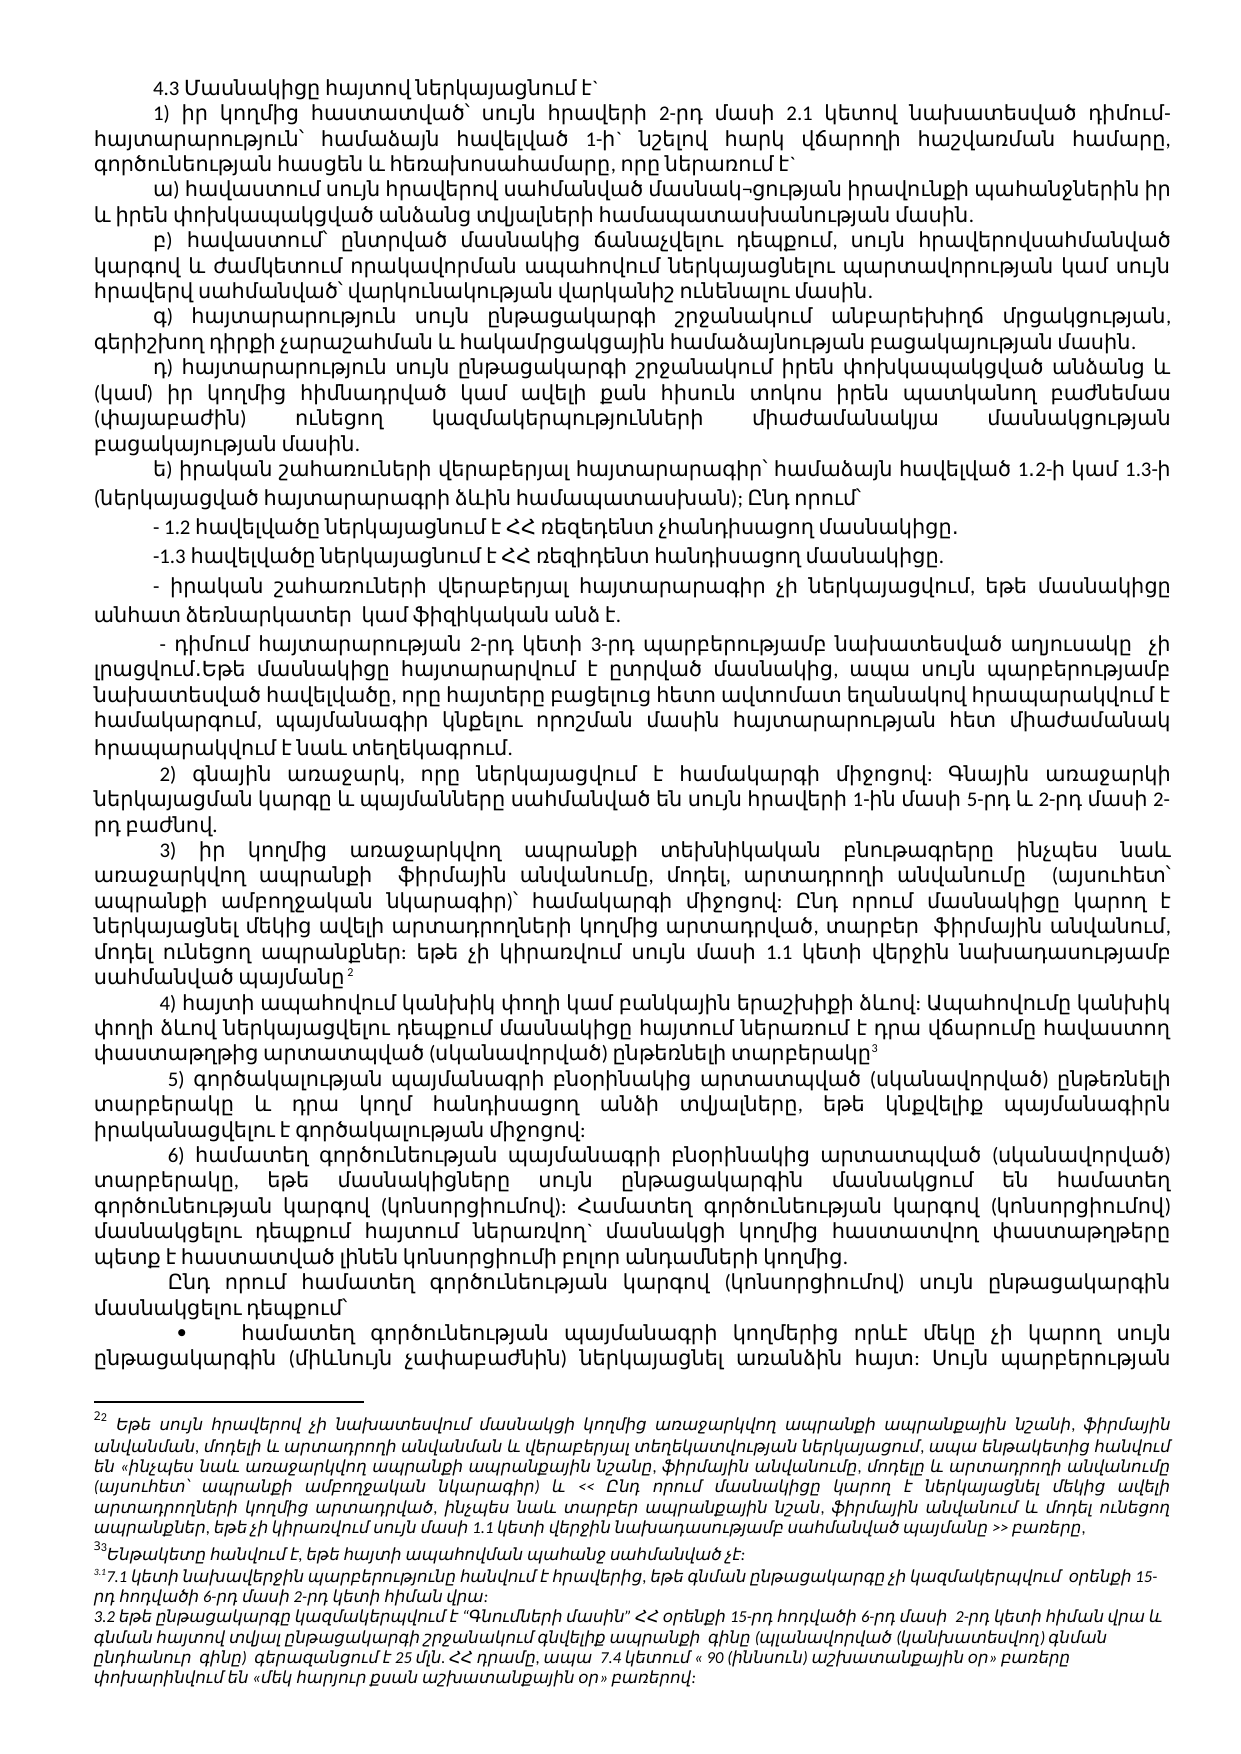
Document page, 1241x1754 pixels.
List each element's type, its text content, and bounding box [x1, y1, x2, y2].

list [94, 1320, 1171, 1371]
text - 1.2 հավելվածը ներկայացնում է ՀՀ ռեզեդենտ չհանդիսացող մասնակիցը․ [94, 514, 1171, 540]
text 5) գործակալության պայմանագրի բնօրինակից արտատպված (սկանավորված) ընթեռնելի տարբերակը և դրա կողմ հանդիսացող անձի տվյալները, եթե կնքվելիք պայմանագիրն իրականացվելու է գործակալության միջոցով: [94, 1066, 1171, 1142]
text 4) հայտի ապահովում կանխիկ փողի կամ բանկային երաշխիքի ձևով: Ապահովումը կանխիկ փողի ձևով ներկայացվելու դեպքում մասնակիցը հայտում ներառում է դրա վճարումը հավաստող փաստաթղթից արտատպված (սկանավորված) ընթեռնելի տարբերակը3 [94, 990, 1171, 1066]
text ե) իրական շահառուների վերաբերյալ հայտարարագիր՝ համաձայն հավելված 1․2-ի կամ 1.3-ի (ներկայացված հայտարարագրի ձևին համապատասխան); Ընդ որում՝ [94, 456, 1171, 511]
text - դիմում հայտարարության 2-րդ կետի 3-րդ պարբերությամբ նախատեսված աղյուսակը չի լրացվում․Եթե մասնակիցը հայտարարվում է ըտրված մասնակից, ապա սույն պարբերությամբ նախատեսված հավելվածը, որը հայտերը բացելուց հետո ավտոմատ եղանակով հրապարակվում է համակարգում, պայմանագիր կնքելու որոշման մասին հայտարարության հետ միաժամանակ հրապարակվում է նաև տեղեկագրում. [94, 631, 1171, 761]
text 3) իր կողմից առաջարկվող ապրանքի տեխնիկական բնութագրերը ինչպես նաև առաջարկվող ապրանքի ֆիրմային անվանումը, մոդել, արտադրողի անվանումը (այսուհետ՝ ապրանքի ամբողջական նկարագիր)՝ համակարգի միջոցով: Ընդ որում մասնակիցը կարող է ներկայացնել մեկից ավելի արտադրողների կողմից արտադրված, տարբեր ֆիրմային անվանում, մոդել ունեցող ապրանքներ: եթե չի կիրառվում սույն մասի 1.1 կետի վերջին նախադասությամբ սահմանված պայմանը 2 [94, 837, 1171, 990]
text - իրական շահառուների վերաբերյալ հայտարարագիր չի ներկայացվում, եթե մասնակիցը անհատ ձեռնարկատեր կամ ֆիզիկական անձ է. [94, 573, 1171, 627]
text գ) հայտարարություն սույն ընթացակարգի շրջանակում անբարեխիղճ մրցակցության, գերիշխող դիրքի չարաշահման և հակամրցակցային համաձայնության բացակայության մասին. [94, 304, 1171, 354]
text բ) հավաստում՝ ընտրված մասնակից ճանաչվելու դեպքում, սույն հրավերովսահմանված կարգով և ժամկետում որակավորման ապահովում ներկայացնելու պարտավորության կամ սույն հրավերվ սահմանված՝ վարկունակության վարկանիշ ունենալու մասին. [94, 227, 1171, 304]
text 1) իր կողմից հաստատված՝ սույն հրավերի 2-րդ մասի 2.1 կետով նախատեսված դիմում-հայտարարություն՝ համաձայն հավելված 1-ի` նշելով հարկ վճարողի հաշվառման համարը, գործունեության հասցեն և հեռախոսահամարը, որը ներառում է` [94, 100, 1171, 177]
text 4.3 Մասնակիցը հայտով ներկայացնում է` [94, 75, 1171, 100]
text -1.3 հավելվածը ներկայացնում է ՀՀ ռեզիդենտ հանդիսացող մասնակիցը. [94, 544, 1171, 569]
text 2) գնային առաջարկ, որը ներկայացվում է համակարգի միջոցով: Գնային առաջարկի ներկայացման կարգը և պայմանները սահմանված են սույն հրավերի 1-ին մասի 5-րդ և 2-րդ մասի 2-րդ բաժնով. [94, 761, 1171, 837]
text դ) հայտարարություն սույն ընթացակարգի շրջանակում իրեն փոխկապակցված անձանց և (կամ) իր կողմից հիմնադրված կամ ավելի քան հիսուն տոկոս իրեն պատկանող բաժնեմաս (փայաբաժին) ունեցող կազմակերպությունների միաժամանակյա մասնակցության բացակայության մասին. [94, 354, 1171, 456]
text 6) համատեղ գործունեության պայմանագրի բնօրինակից արտատպված (սկանավորված) տարբերակը, եթե մասնակիցները սույն ընթացակարգին մասնակցում են համատեղ գործունեության կարգով (կոնսորցիումով): Համատեղ գործունեության կարգով (կոնսորցիումով) մասնակցելու դեպքում հայտում ներառվող` մասնակցի կողմից հաստատվող փաստաթղթերը պետք է հաստատված լինեն կոնսորցիումի բոլոր անդամների կողմից. [94, 1142, 1171, 1269]
text ա) հավաստում սույն հրավերով սահմանված մասնակ¬ցության իրավունքի պահանջներին իր և իրեն փոխկապակցված անձանց տվյալների համապատասխանության մասին. [94, 177, 1171, 227]
text Ընդ որում համատեղ գործունեության կարգով (կոնսորցիումով) սույն ընթացակարգին մասնակցելու դեպքում՝ [94, 1269, 1171, 1320]
